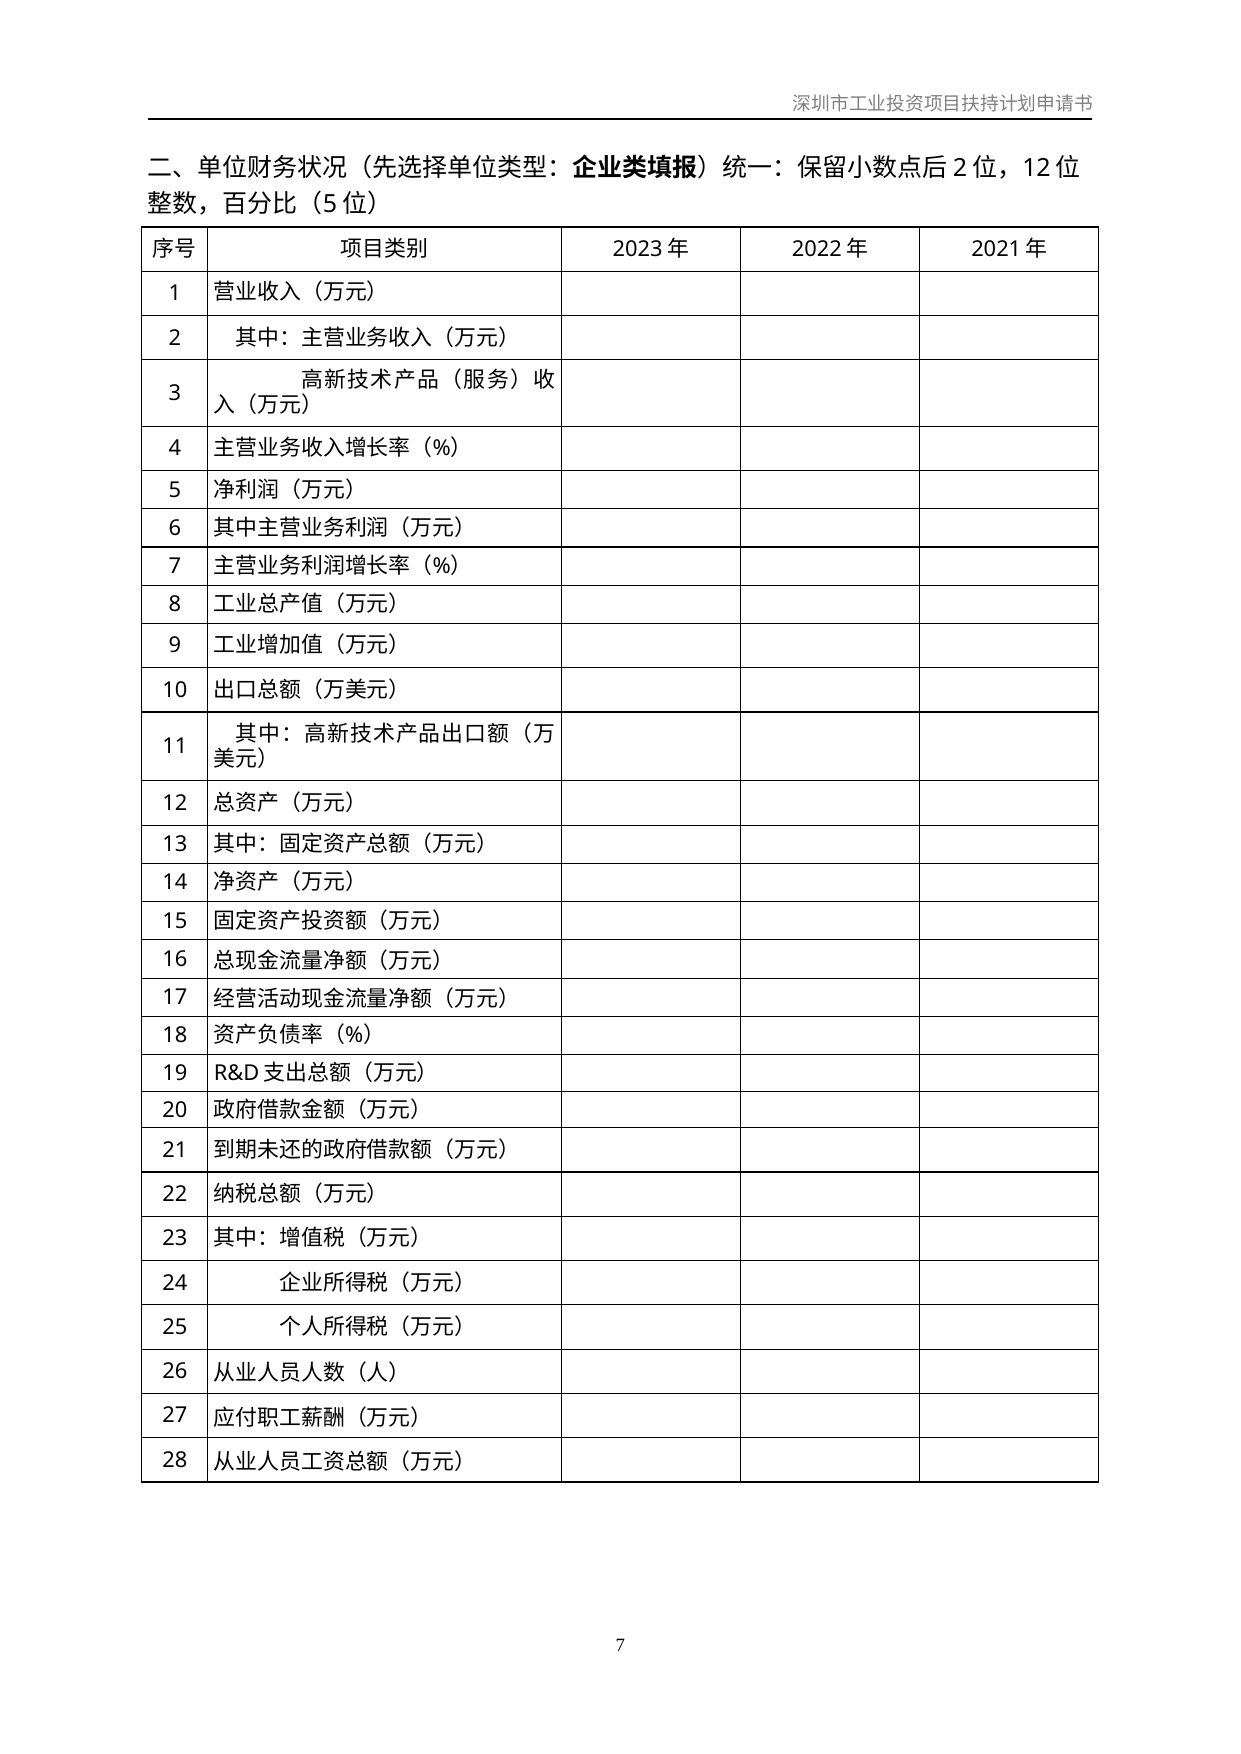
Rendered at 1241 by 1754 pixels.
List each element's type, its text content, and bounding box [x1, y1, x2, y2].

table_cell [920, 1173, 1098, 1216]
table_cell 10 [142, 668, 207, 711]
table_cell 16 [142, 940, 207, 977]
table_cell [741, 1305, 919, 1348]
table_cell [562, 272, 740, 315]
table_cell [920, 979, 1098, 1016]
table_cell 12 [142, 781, 207, 824]
table_cell 其中主营业务利润（万元） [208, 509, 561, 546]
table_cell [741, 1350, 919, 1393]
table_cell 其中：增值税（万元） [208, 1217, 561, 1260]
table_cell [741, 272, 919, 315]
table_cell 其中：固定资产总额（万元） [208, 826, 561, 863]
table_cell 个人所得税（万元） [208, 1305, 561, 1348]
table_cell 2 [142, 316, 207, 359]
table_cell [741, 360, 919, 426]
table_cell [741, 1173, 919, 1216]
table_cell [741, 781, 919, 824]
table_cell 5 [142, 471, 207, 508]
table_cell 22 [142, 1173, 207, 1216]
table_cell [562, 1017, 740, 1054]
table_cell [562, 427, 740, 470]
table_cell 从业人员工资总额（万元） [208, 1438, 561, 1481]
table_cell [920, 1261, 1098, 1304]
table_cell [562, 1394, 740, 1437]
table_cell [562, 1261, 740, 1304]
table_cell [562, 902, 740, 939]
table_cell 11 [142, 713, 207, 780]
table_cell [920, 940, 1098, 977]
table_header 2023年 [562, 228, 740, 271]
table_cell 总现金流量净额（万元） [208, 940, 561, 977]
table_cell [741, 316, 919, 359]
table_cell [562, 1350, 740, 1393]
table_cell [562, 316, 740, 359]
table_cell 21 [142, 1128, 207, 1171]
table_cell 主营业务利润增长率（%） [208, 548, 561, 584]
table_cell [562, 548, 740, 584]
text 二、单位财务状况（先选择单位类型：企业类填报）统一：保留小数点后2位，12位整数，百分比（5位） [148, 148, 1092, 220]
table_cell 27 [142, 1394, 207, 1437]
table_cell 24 [142, 1261, 207, 1304]
table_cell [920, 826, 1098, 863]
table_cell [920, 272, 1098, 315]
table_cell [741, 902, 919, 939]
table_cell [741, 427, 919, 470]
table_cell [920, 548, 1098, 584]
table_cell [920, 1217, 1098, 1260]
table_cell 13 [142, 826, 207, 863]
table_cell [741, 509, 919, 546]
table_cell 28 [142, 1438, 207, 1481]
table_cell 营业收入（万元） [208, 272, 561, 315]
table_cell [741, 1092, 919, 1127]
table_cell [741, 1217, 919, 1260]
table_cell [920, 902, 1098, 939]
table_cell 23 [142, 1217, 207, 1260]
table_cell [920, 1438, 1098, 1481]
table_cell [920, 864, 1098, 901]
table_cell 应付职工薪酬（万元） [208, 1394, 561, 1437]
table_cell [741, 471, 919, 508]
table_cell [562, 1092, 740, 1127]
table_cell [741, 1128, 919, 1171]
table_cell 4 [142, 427, 207, 470]
table_cell [562, 1305, 740, 1348]
table_cell [741, 668, 919, 711]
table_cell [920, 1017, 1098, 1054]
table_cell [920, 781, 1098, 824]
table_cell [562, 586, 740, 623]
table_cell 3 [142, 360, 207, 426]
table_cell [562, 781, 740, 824]
table_cell [562, 979, 740, 1016]
table_cell [741, 713, 919, 780]
table_cell 出口总额（万美元） [208, 668, 561, 711]
table_cell 17 [142, 979, 207, 1016]
table_header 2022年 [741, 228, 919, 271]
table_cell 19 [142, 1055, 207, 1091]
table_cell 其中：高新技术产品出口额（万美元） [208, 713, 561, 780]
table_cell [562, 360, 740, 426]
table_cell 企业所得税（万元） [208, 1261, 561, 1304]
table_cell [920, 586, 1098, 623]
table_cell [562, 826, 740, 863]
table_cell [920, 624, 1098, 667]
table_cell 14 [142, 864, 207, 901]
table_cell [741, 1261, 919, 1304]
table_cell [920, 1394, 1098, 1437]
table_cell 26 [142, 1350, 207, 1393]
table_cell [920, 1055, 1098, 1091]
table_cell [562, 713, 740, 780]
table_cell 1 [142, 272, 207, 315]
table_cell 纳税总额（万元） [208, 1173, 561, 1216]
table_cell 7 [142, 548, 207, 584]
table_cell R&D支出总额（万元） [208, 1055, 561, 1091]
table_cell 25 [142, 1305, 207, 1348]
table_cell [920, 316, 1098, 359]
table_cell [741, 1394, 919, 1437]
table_header 项目类别 [208, 228, 561, 271]
table_cell 工业总产值（万元） [208, 586, 561, 623]
table_cell [741, 979, 919, 1016]
table_cell 净利润（万元） [208, 471, 561, 508]
table_cell [920, 360, 1098, 426]
table_cell 资产负债率（%） [208, 1017, 561, 1054]
table_cell [741, 864, 919, 901]
table_cell [920, 509, 1098, 546]
table_cell [741, 1055, 919, 1091]
table_cell 工业增加值（万元） [208, 624, 561, 667]
table_cell [920, 1350, 1098, 1393]
table_cell [920, 1305, 1098, 1348]
table_cell [562, 1173, 740, 1216]
table_cell 总资产（万元） [208, 781, 561, 824]
table_cell [741, 624, 919, 667]
table_cell [562, 864, 740, 901]
table_cell 高新技术产品（服务）收入（万元） [208, 360, 561, 426]
table_cell [562, 1217, 740, 1260]
table_cell 6 [142, 509, 207, 546]
table_cell 18 [142, 1017, 207, 1054]
table_cell 政府借款金额（万元） [208, 1092, 561, 1127]
table_cell [741, 586, 919, 623]
table_cell [562, 624, 740, 667]
table_cell 净资产（万元） [208, 864, 561, 901]
table_cell 其中：主营业务收入（万元） [208, 316, 561, 359]
table_cell [741, 826, 919, 863]
table_cell 8 [142, 586, 207, 623]
table_cell [920, 427, 1098, 470]
table_cell [741, 548, 919, 584]
table_cell 20 [142, 1092, 207, 1127]
table_cell [741, 1438, 919, 1481]
table_header 2021年 [920, 228, 1098, 271]
table_cell [562, 1128, 740, 1171]
table_header 序号 [142, 228, 207, 271]
table_cell 经营活动现金流量净额（万元） [208, 979, 561, 1016]
table_cell [562, 668, 740, 711]
table_cell [741, 940, 919, 977]
table_cell [741, 1017, 919, 1054]
table_cell [562, 509, 740, 546]
table_cell 固定资产投资额（万元） [208, 902, 561, 939]
table_cell 从业人员人数（人） [208, 1350, 561, 1393]
table_cell 到期未还的政府借款额（万元） [208, 1128, 561, 1171]
table_cell [920, 1092, 1098, 1127]
table_cell 9 [142, 624, 207, 667]
table_cell 15 [142, 902, 207, 939]
table_cell [562, 940, 740, 977]
table_cell [920, 471, 1098, 508]
table_cell [562, 1438, 740, 1481]
table_cell 主营业务收入增长率（%） [208, 427, 561, 470]
table_cell [920, 713, 1098, 780]
table_cell [562, 1055, 740, 1091]
table_cell [920, 668, 1098, 711]
table_cell [920, 1128, 1098, 1171]
table_cell [562, 471, 740, 508]
